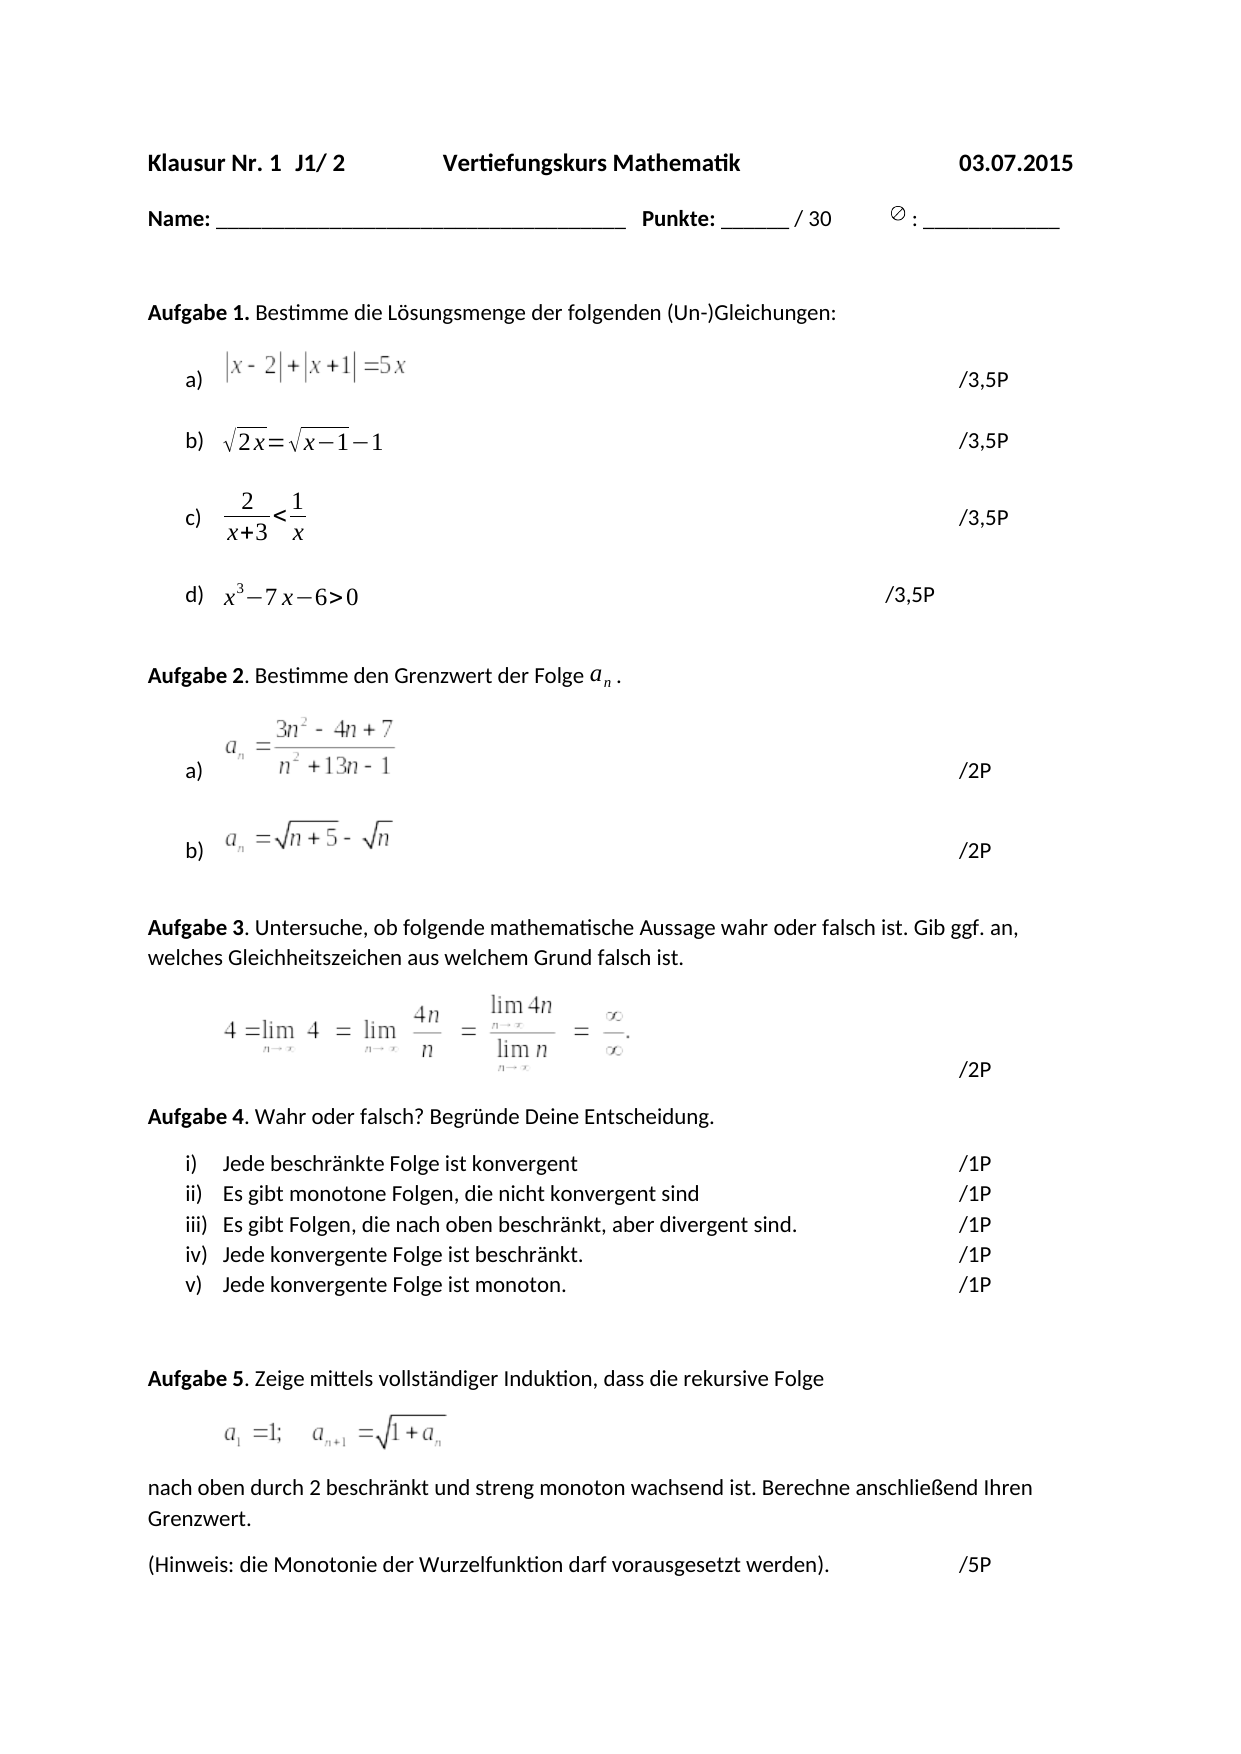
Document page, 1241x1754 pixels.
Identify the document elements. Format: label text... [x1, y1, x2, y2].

text Aufgabe 4. Wahr oder falsch? Begründe Deine Entscheidung. [148, 1102, 1093, 1131]
list Jede konvergente Folge ist beschränkt. /1P [185, 1240, 1093, 1268]
text /2P [148, 990, 1093, 1084]
text Aufgabe 5. Zeige mittels vollständiger Induktion, dass die rekursive Folge [148, 1364, 1093, 1392]
list /2P [185, 816, 1093, 864]
text nach oben durch 2 beschränkt und streng monoton wachsend ist. Berechne anschließend Ihren Grenzwert. [148, 1473, 1093, 1532]
list /3,5P [185, 345, 1093, 393]
text Aufgabe 2. Bestimme den Grenzwert der Folge . [148, 659, 1093, 691]
list /3,5P [185, 488, 1093, 547]
list /3,5P [185, 426, 1093, 455]
text Name: ____________________________________ Punkte: ______ / 30 : ____________ [148, 197, 1093, 233]
list Jede beschränkte Folge ist konvergent /1P [185, 1149, 1093, 1177]
text Aufgabe 3. Untersuche, ob folgende mathematische Aussage wahr oder falsch ist. Gib ggf. an, welches Gleichheitszeichen aus welchem Grund falsch ist. [148, 913, 1093, 972]
text Aufgabe 1. Bestimme die Lösungsmenge der folgenden (Un-)Gleichungen: [148, 298, 1093, 326]
list Jede konvergente Folge ist monoton. /1P [185, 1270, 1093, 1298]
text (Hinweis: die Monotonie der Wurzelfunktion darf vorausgesetzt werden). /5P [148, 1551, 1093, 1578]
text Klausur Nr. 1 J1/ 2 Vertiefungskurs Mathematik 03.07.2015 [148, 148, 1093, 178]
list Es gibt Folgen, die nach oben beschränkt, aber divergent sind. /1P [185, 1210, 1093, 1238]
list /3,5P [185, 579, 1093, 610]
list /2P [185, 709, 1093, 784]
list Es gibt monotone Folgen, die nicht konvergent sind /1P [185, 1179, 1093, 1208]
